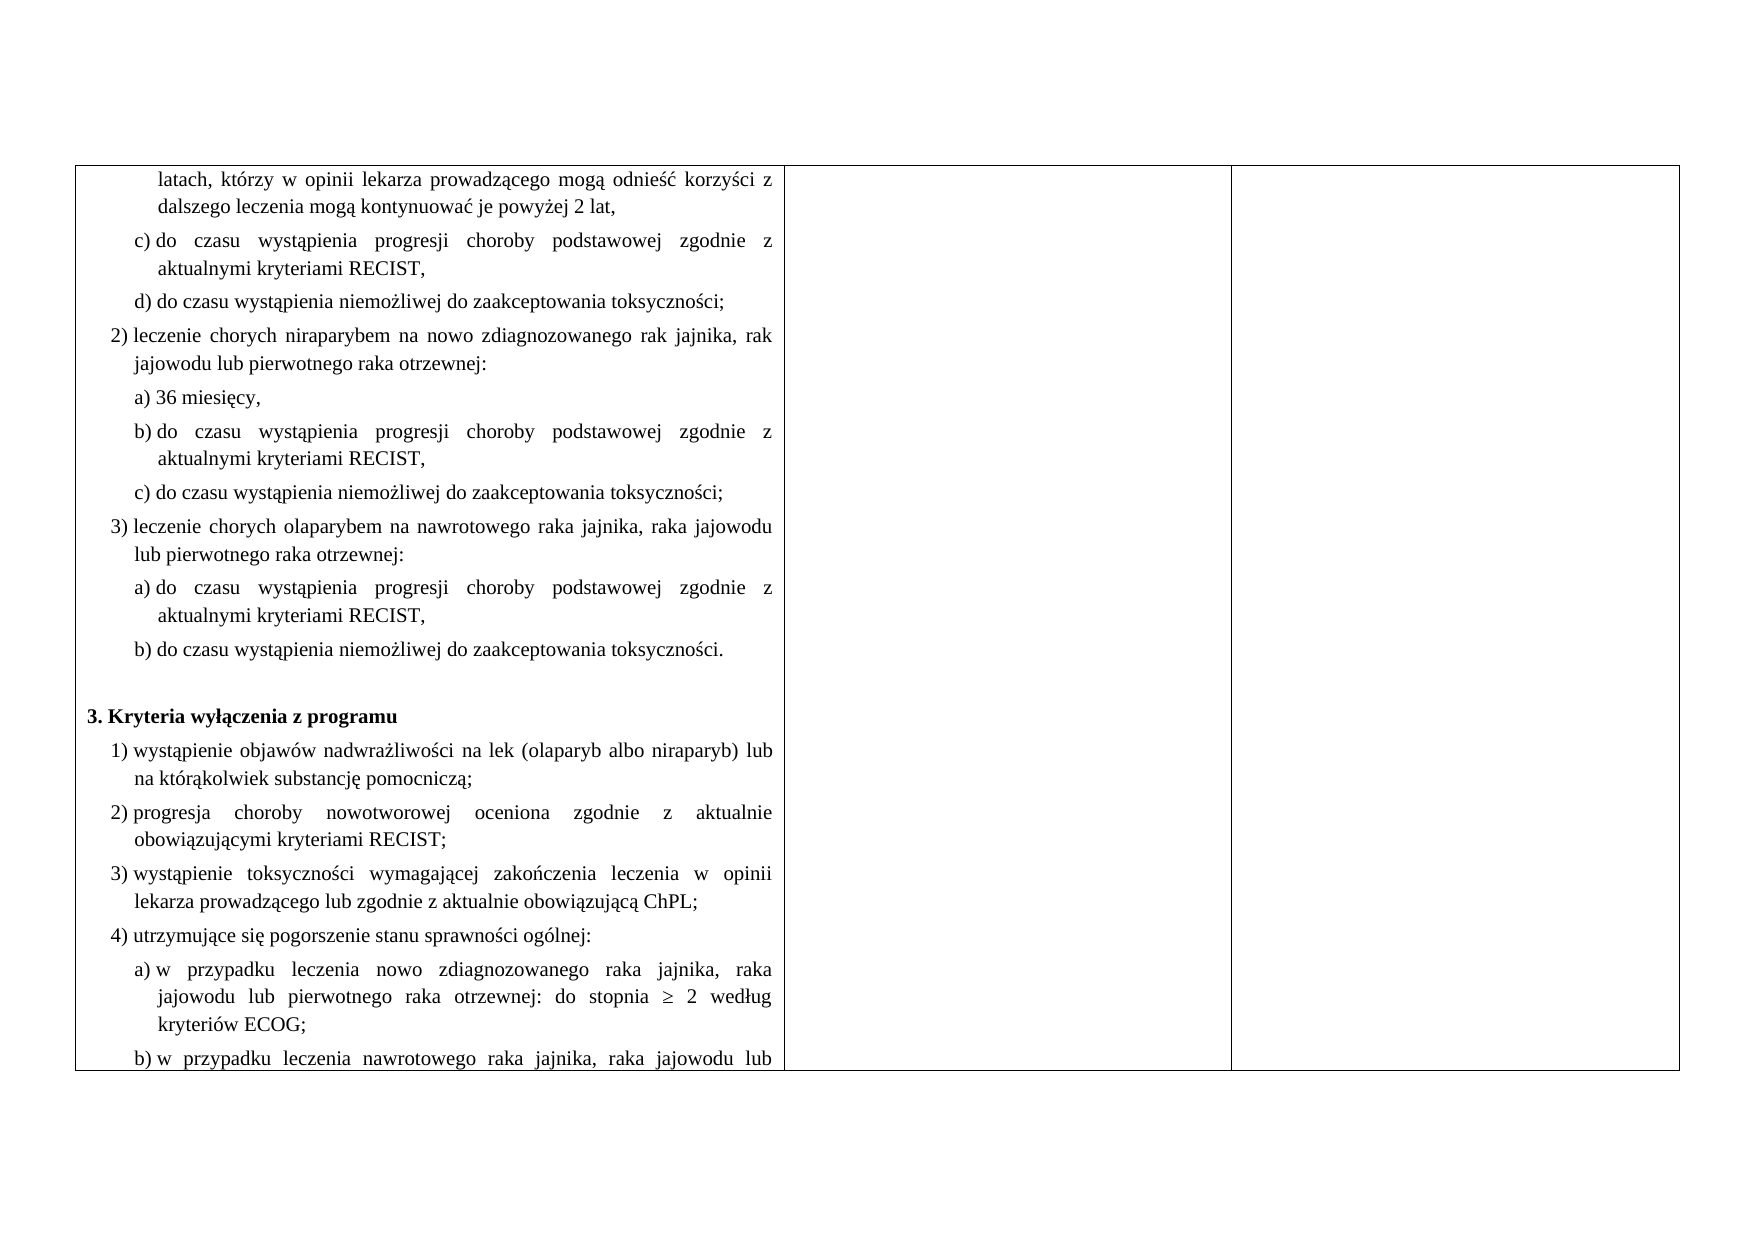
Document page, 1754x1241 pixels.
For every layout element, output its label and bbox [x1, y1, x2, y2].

table_cell [1232, 166, 1679, 1070]
table_cell [76, 166, 784, 1070]
table_cell [785, 166, 1231, 1070]
